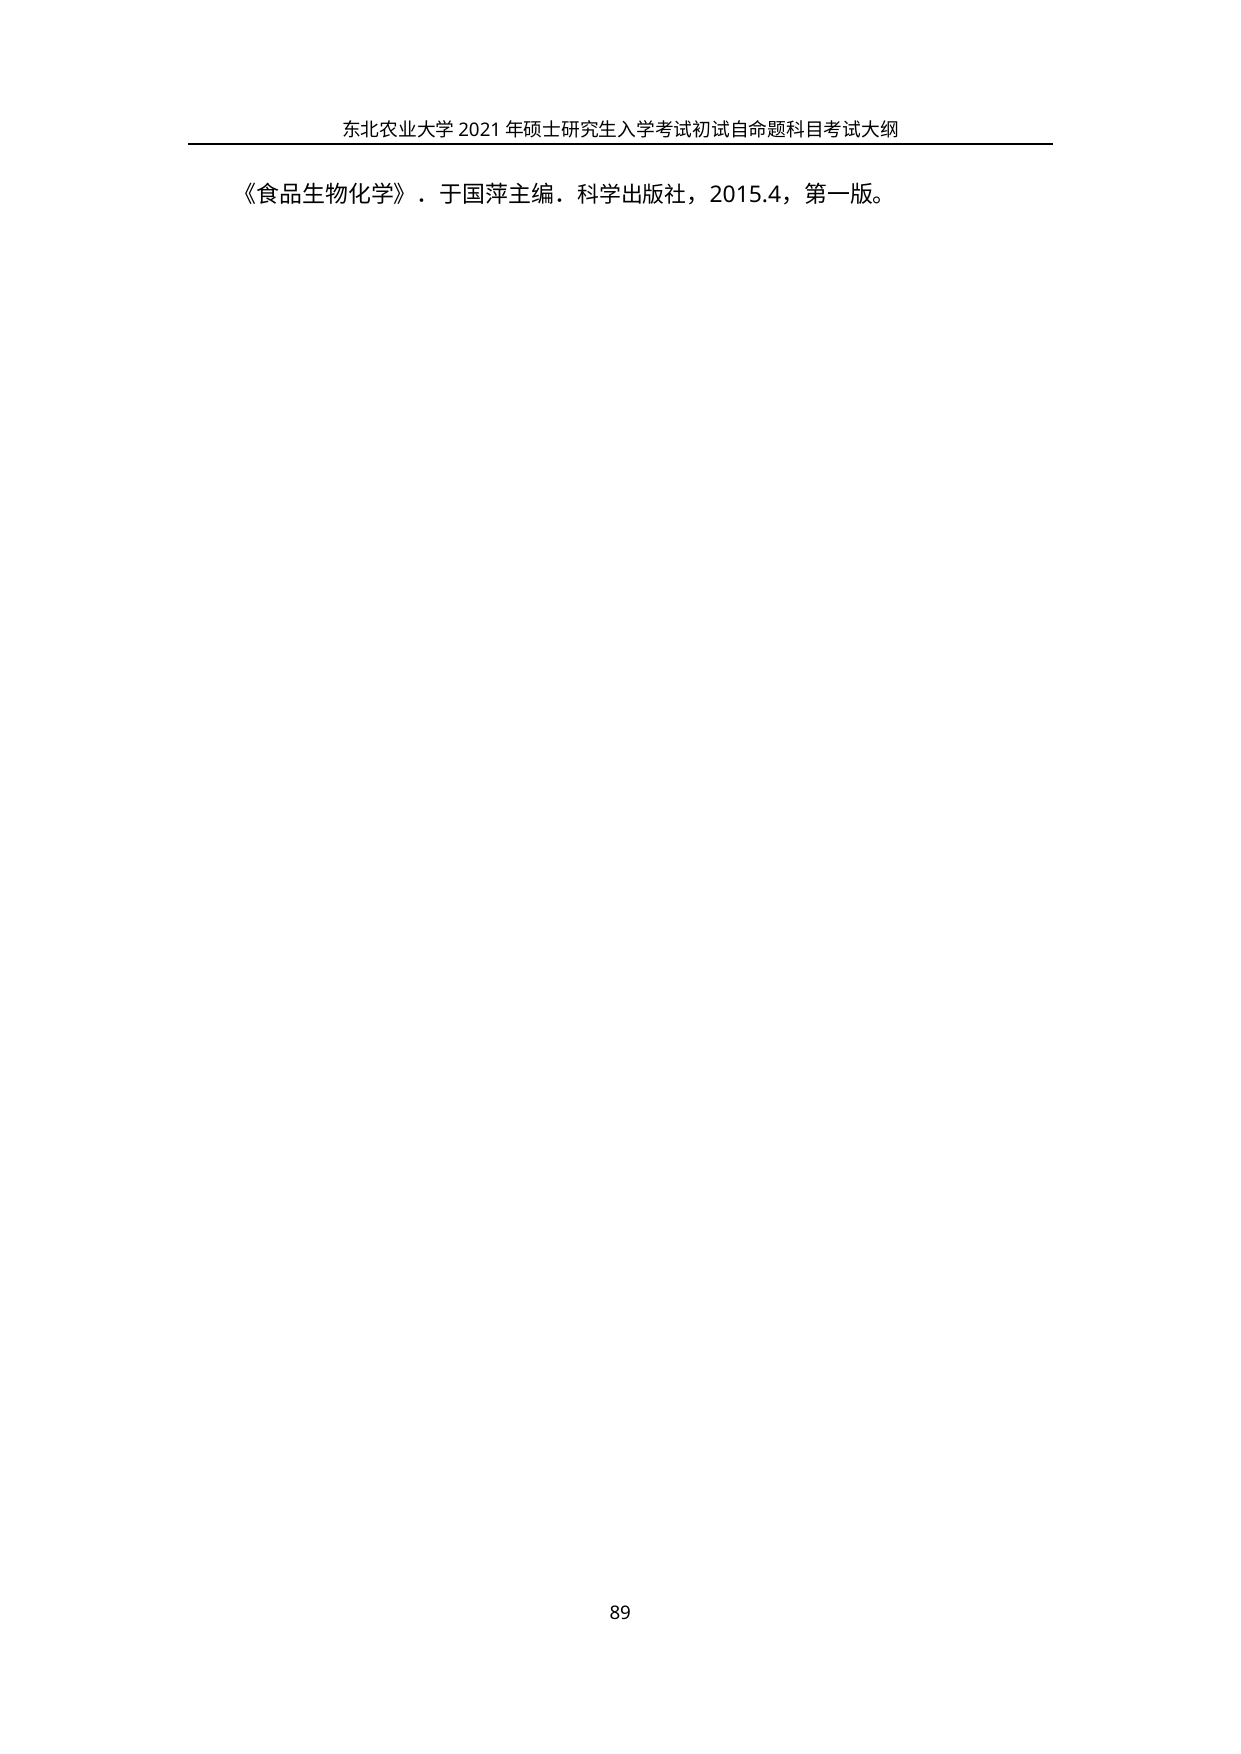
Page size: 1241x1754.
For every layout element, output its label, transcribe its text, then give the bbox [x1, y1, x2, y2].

text 《食品生物化学》．于国萍主编．科学出版社，2015.4，第一版。 [187, 160, 1053, 225]
